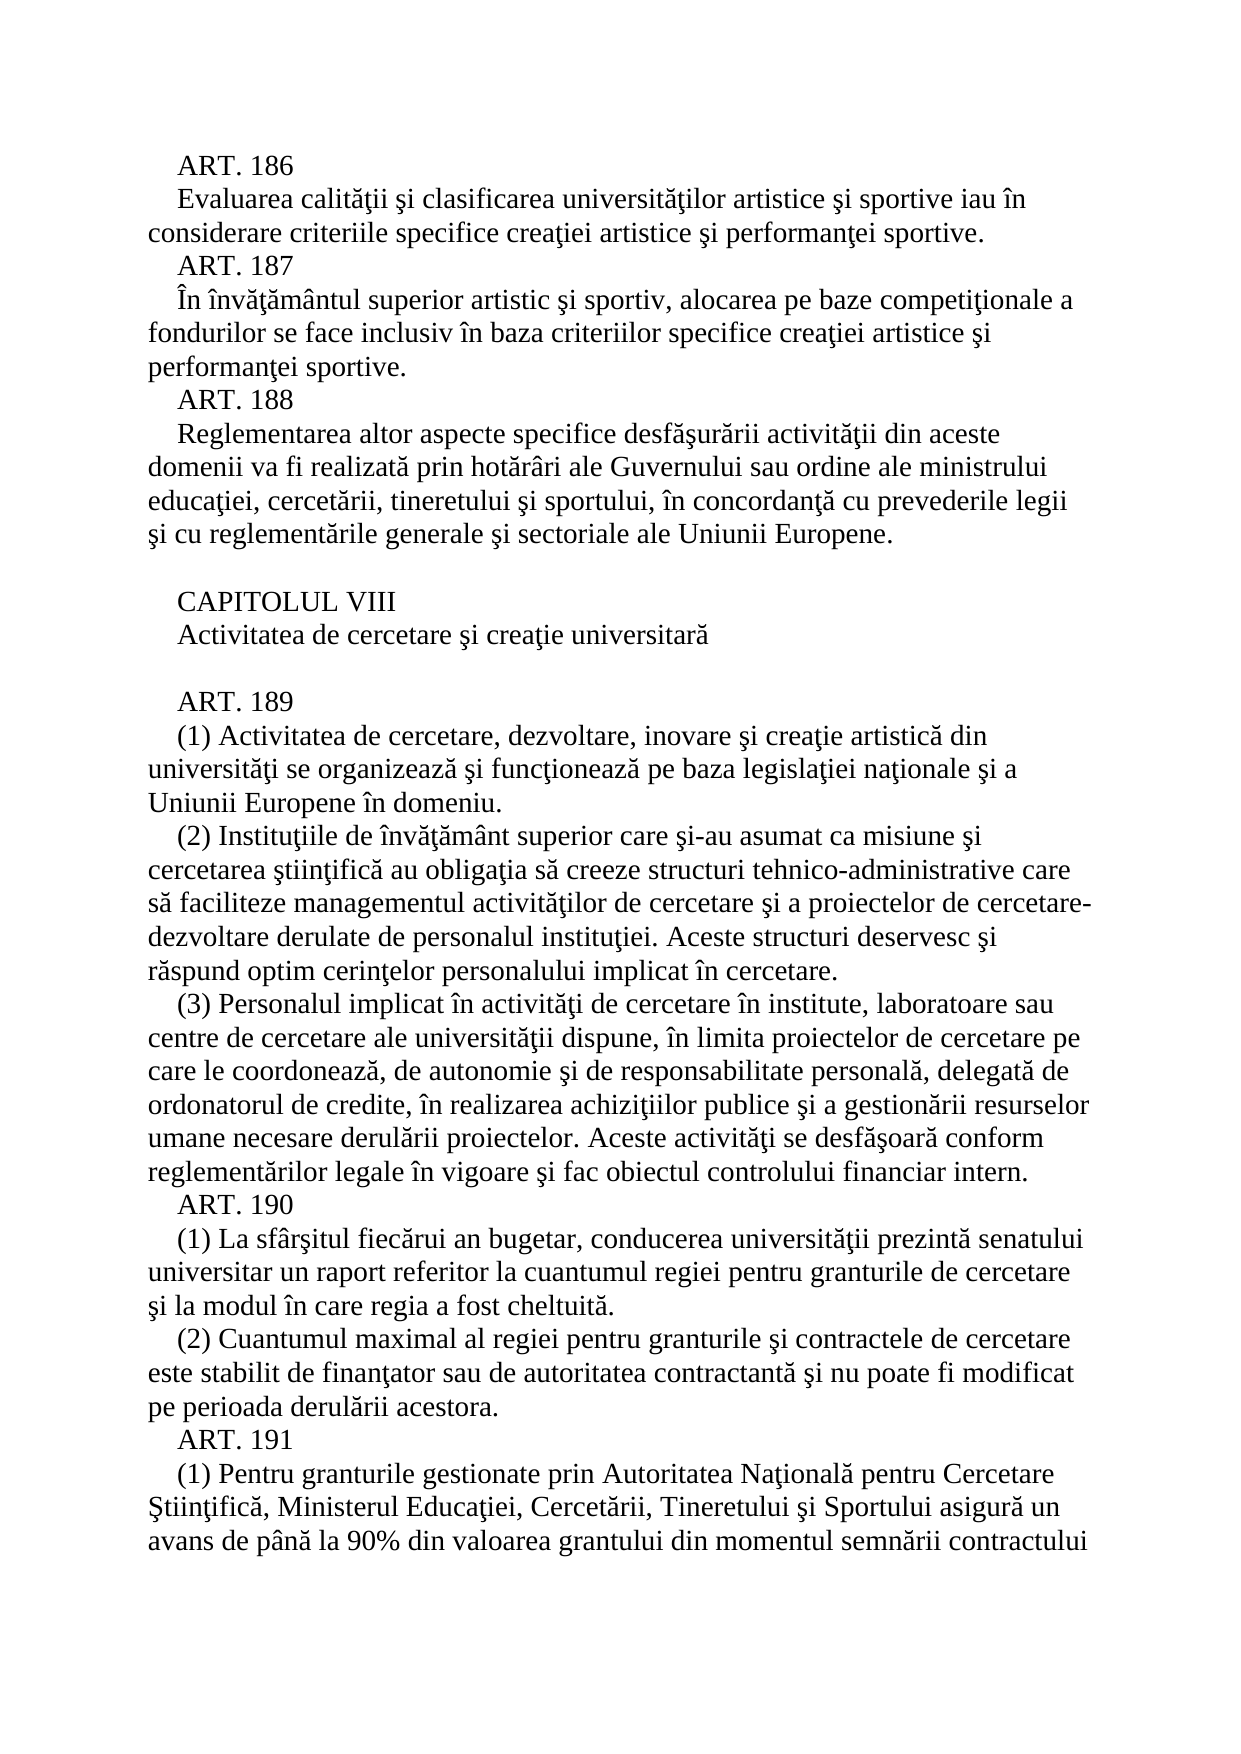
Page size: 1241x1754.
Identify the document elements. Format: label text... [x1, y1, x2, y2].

text ART. 189 [148, 684, 1093, 718]
text ART. 190 [148, 1187, 1093, 1221]
text ART. 187 [148, 248, 1093, 282]
text (1) Activitatea de cercetare, dezvoltare, inovare şi creaţie artistică din universităţi se organizează şi funcţionează pe baza legislaţiei naţionale şi a Uniunii Europene în domeniu. [148, 718, 1093, 818]
text (2) Cuantumul maximal al regiei pentru granturile şi contractele de cercetare este stabilit de finanţator sau de autoritatea contractantă şi nu poate fi modificat pe perioada derulării acestora. [148, 1322, 1093, 1422]
text ART. 191 [148, 1422, 1093, 1456]
text În învăţământul superior artistic şi sportiv, alocarea pe baze competiţionale a fondurilor se face inclusiv în baza criteriilor specifice creaţiei artistice şi performanţei sportive. [148, 282, 1093, 382]
text Activitatea de cercetare şi creaţie universitară [148, 617, 1093, 651]
text ART. 188 [148, 382, 1093, 416]
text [148, 1456, 1093, 1556]
text CAPITOLUL VIII [148, 584, 1093, 617]
text (2) Instituţiile de învăţământ superior care şi-au asumat ca misiune şi cercetarea ştiinţifică au obligaţia să creeze structuri tehnico-administrative care să faciliteze managementul activităţilor de cercetare şi a proiectelor de cercetare-dezvoltare derulate de personalul instituţiei. Aceste structuri deservesc şi răspund optim cerinţelor personalului implicat în cercetare. [148, 818, 1093, 986]
text (1) La sfârşitul fiecărui an bugetar, conducerea universităţii prezintă senatului universitar un raport referitor la cuantumul regiei pentru granturile de cercetare şi la modul în care regia a fost cheltuită. [148, 1221, 1093, 1322]
text ART. 186 [148, 148, 1093, 181]
text Reglementarea altor aspecte specifice desfăşurării activităţii din aceste domenii va fi realizată prin hotărâri ale Guvernului sau ordine ale ministrului educaţiei, cercetării, tineretului şi sportului, în concordanţă cu prevederile legii şi cu reglementările generale şi sectoriale ale Uniunii Europene. [148, 416, 1093, 550]
text Evaluarea calităţii şi clasificarea universităţilor artistice şi sportive iau în considerare criteriile specifice creaţiei artistice şi performanţei sportive. [148, 181, 1093, 248]
text (3) Personalul implicat în activităţi de cercetare în institute, laboratoare sau centre de cercetare ale universităţii dispune, în limita proiectelor de cercetare pe care le coordonează, de autonomie şi de responsabilitate personală, delegată de ordonatorul de credite, în realizarea achiziţiilor publice şi a gestionării resurselor umane necesare derulării proiectelor. Aceste activităţi se desfăşoară conform reglementărilor legale în vigoare şi fac obiectul controlului financiar intern. [148, 986, 1093, 1187]
